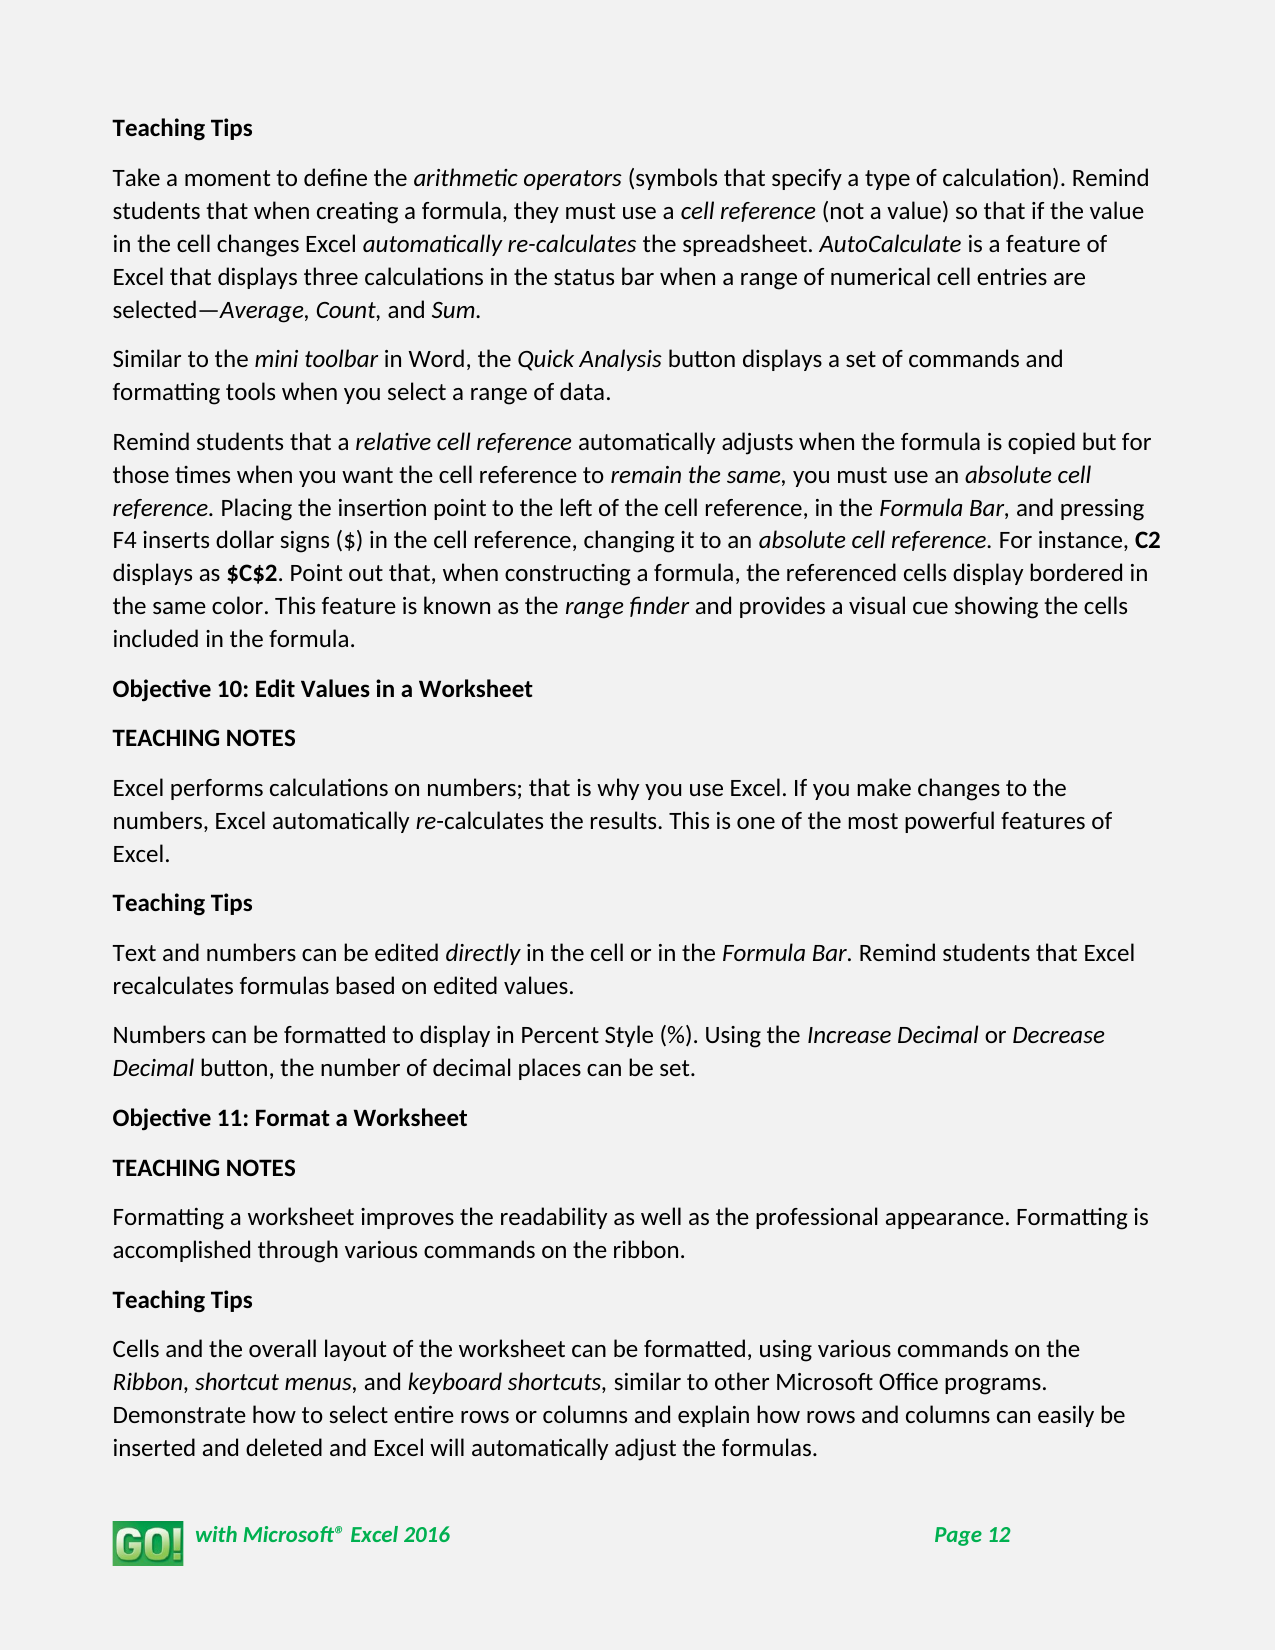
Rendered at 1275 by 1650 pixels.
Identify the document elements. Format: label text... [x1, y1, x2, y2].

text TEACHING NOTES [112, 1152, 1162, 1182]
text Remind students that a relative cell reference automatically adjusts when the formula is copied but for those times when you want the cell reference to remain the same, you must use an absolute cell reference. Placing the insertion point to the left of the cell reference, in the Formula Bar, and pressing F4 inserts dollar signs ($) in the cell reference, changing it to an absolute cell reference. For instance, C2 displays as $C$2. Point out that, when constructing a formula, the referenced cells display bordered in the same color. This feature is known as the range finder and provides a visual cue showing the cells included in the formula. [112, 426, 1162, 654]
text Teaching Tips [112, 1284, 1162, 1314]
text Cells and the overall layout of the worksheet can be formatted, using various commands on the Ribbon, shortcut menus, and keyboard shortcuts, similar to other Microsoft Office programs. Demonstrate how to select entire rows or columns and explain how rows and columns can easily be inserted and deleted and Excel will automatically adjust the formulas. [112, 1333, 1162, 1463]
text Take a moment to define the arithmetic operators (symbols that specify a type of calculation). Remind students that when creating a formula, they must use a cell reference (not a value) so that if the value in the cell changes Excel automatically re-calculates the spreadsheet. AutoCalculate is a feature of Excel that displays three calculations in the status bar when a range of numerical cell entries are selected—Average, Count, and Sum. [112, 162, 1162, 324]
text Text and numbers can be edited directly in the cell or in the Formula Bar. Remind students that Excel recalculates formulas based on edited values. [112, 937, 1162, 1001]
text Similar to the mini toolbar in Word, the Quick Analysis button displays a set of commands and formatting tools when you select a range of data. [112, 343, 1162, 407]
text Formatting a worksheet improves the readability as well as the professional appearance. Formatting is accomplished through various commands on the ribbon. [112, 1201, 1162, 1265]
text Objective 10: Edit Values in a Worksheet [112, 673, 1162, 703]
picture [112, 1521, 184, 1566]
text Objective 11: Format a Worksheet [112, 1102, 1162, 1133]
text Teaching Tips [112, 112, 1162, 143]
text TEACHING NOTES [112, 722, 1162, 753]
text Excel performs calculations on numbers; that is why you use Excel. If you make changes to the numbers, Excel automatically re-calculates the results. This is one of the most powerful features of Excel. [112, 772, 1162, 868]
text Numbers can be formatted to display in Percent Style (%). Using the Increase Decimal or Decrease Decimal button, the number of decimal places can be set. [112, 1019, 1162, 1083]
text Teaching Tips [112, 887, 1162, 918]
